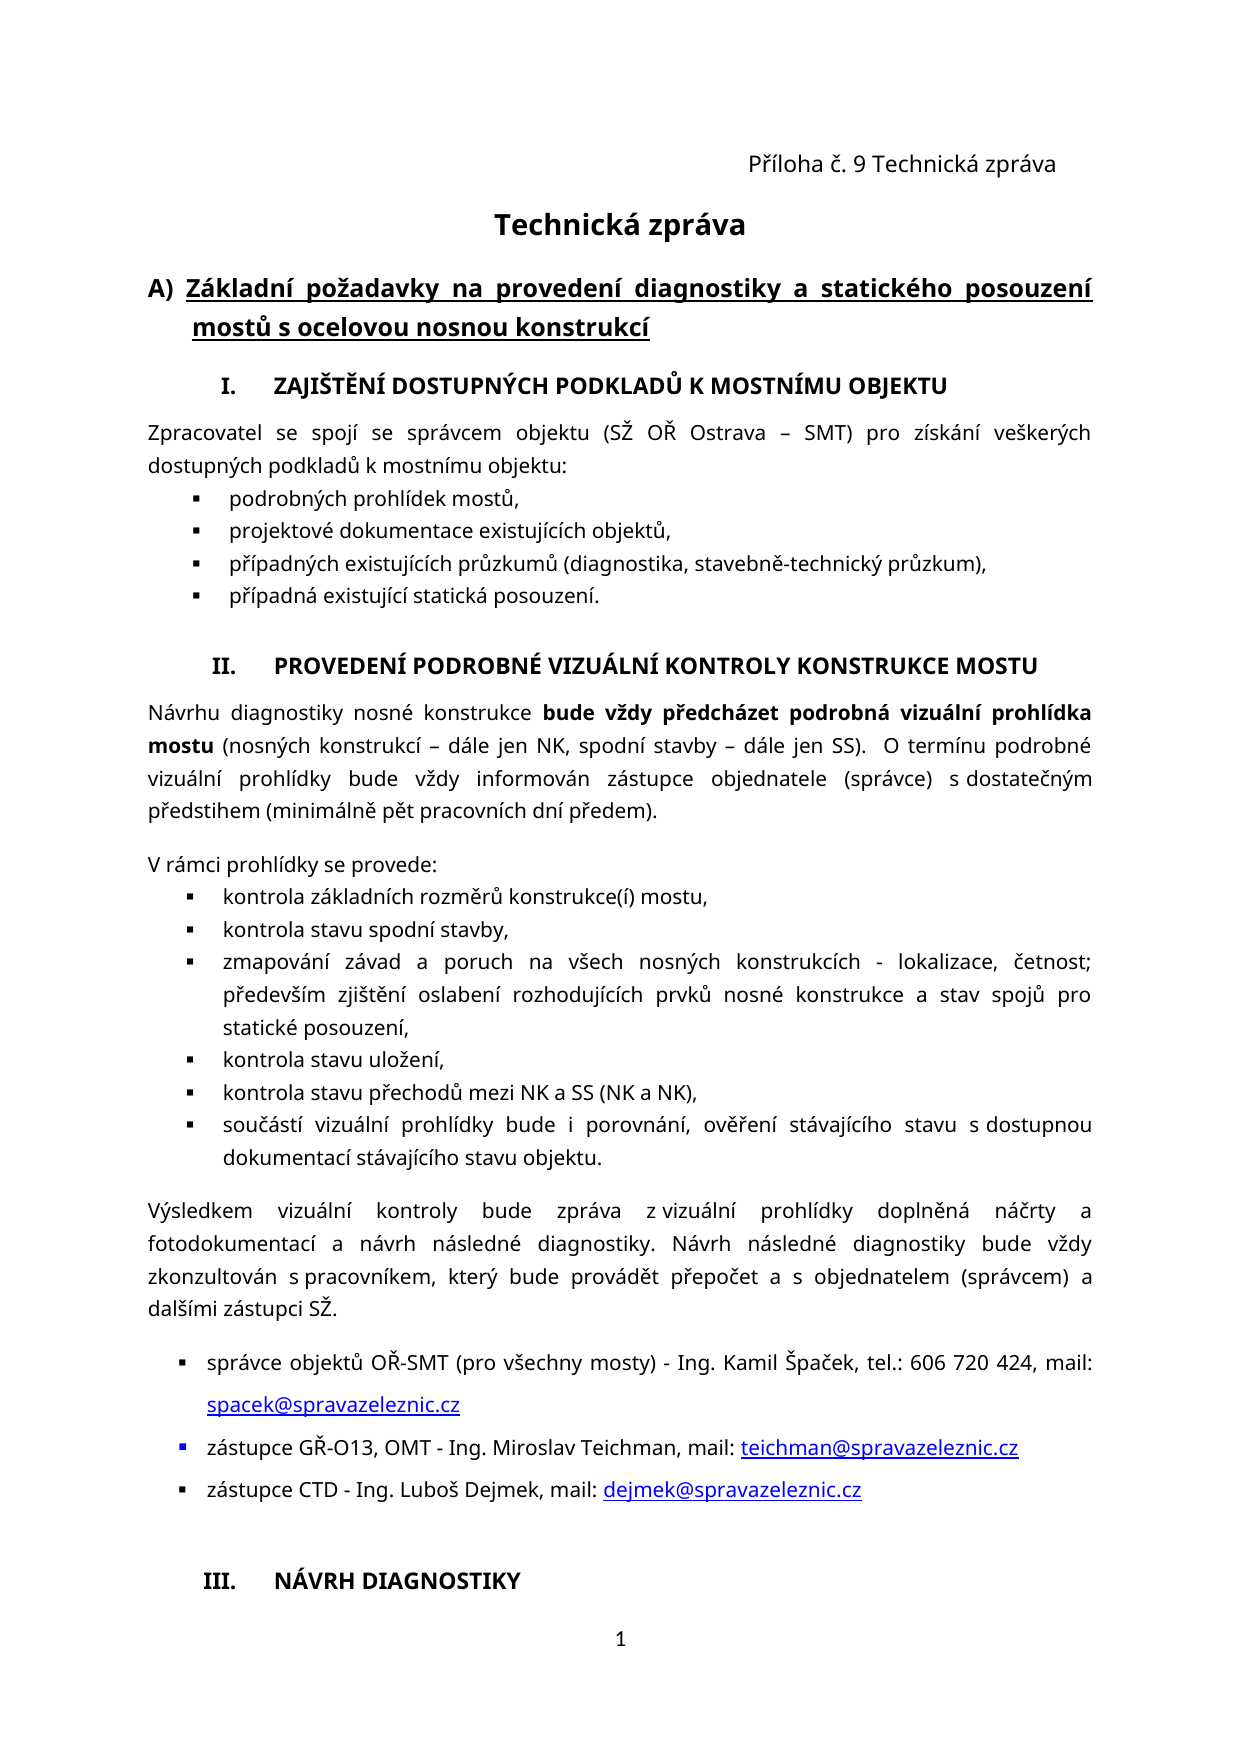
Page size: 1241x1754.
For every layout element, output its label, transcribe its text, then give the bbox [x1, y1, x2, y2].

text A) Základní požadavky na provedení diagnostiky a statického posouzení mostů s ocelovou nosnou konstrukcí [148, 271, 1093, 344]
list PROVEDENÍ PODROBNÉ VIZUÁLNÍ KONTROLY KONSTRUKCE MOSTU [236, 650, 1093, 681]
list NÁVRH DIAGNOSTIKY [236, 1565, 1093, 1596]
list zmapování závad a poruch na všech nosných konstrukcích - lokalizace, četnost; především zjištění oslabení rozhodujících prvků nosné konstrukce a stav spojů pro statické posouzení, [185, 947, 1093, 1041]
list zástupce CTD - Ing. Luboš Dejmek, mail: dejmek@spravazeleznic.cz [177, 1476, 1093, 1504]
list kontrola stavu přechodů mezi NK a SS (NK a NK), [185, 1078, 1093, 1106]
list kontrola stavu spodní stavby, [185, 915, 1093, 943]
text Technická zpráva [148, 204, 1093, 244]
list případných existujících průzkumů (diagnostika, stavebně-technický průzkum), [191, 549, 1093, 577]
text Výsledkem vizuální kontroly bude zpráva z vizuální prohlídky doplněná náčrty a fotodokumentací a návrh následné diagnostiky. Návrh následné diagnostiky bude vždy zkonzultován s pracovníkem, který bude provádět přepočet a s objednatelem (správcem) a dalšími zástupci SŽ. [148, 1197, 1093, 1323]
list zástupce GŘ-O13, OMT - Ing. Miroslav Teichman, mail: teichman@spravazeleznic.cz [177, 1433, 1093, 1461]
list správce objektů OŘ-SMT (pro všechny mosty) - Ing. Kamil Špaček, tel.: 606 720 424, mail: spacek@spravazeleznic.cz [177, 1348, 1093, 1419]
list ZAJIŠTĚNÍ DOSTUPNÝCH PODKLADŮ K MOSTNÍMU OBJEKTU [236, 370, 1093, 401]
list kontrola stavu uložení, [185, 1045, 1093, 1074]
list kontrola základních rozměrů konstrukce(í) mostu, [185, 882, 1093, 911]
text Příloha č. 9 Technická zpráva [738, 148, 1093, 179]
text Zpracovatel se spojí se správcem objektu (SŽ OŘ Ostrava – SMT) pro získání veškerých dostupných podkladů k mostnímu objektu: [148, 418, 1093, 479]
list projektové dokumentace existujících objektů, [191, 516, 1093, 545]
list součástí vizuální prohlídky bude i porovnání, ověření stávajícího stavu s dostupnou dokumentací stávajícího stavu objektu. [185, 1111, 1093, 1172]
text Návrhu diagnostiky nosné konstrukce bude vždy předcházet podrobná vizuální prohlídka mostu (nosných konstrukcí – dále jen NK, spodní stavby – dále jen SS). O termínu podrobné vizuální prohlídky bude vždy informován zástupce objednatele (správce) s dostatečným předstihem (minimálně pět pracovních dní předem). [148, 698, 1093, 825]
list případná existující statická posouzení. [191, 581, 1093, 610]
list podrobných prohlídek mostů, [191, 484, 1093, 512]
text V rámci prohlídky se provede: [148, 850, 1093, 878]
